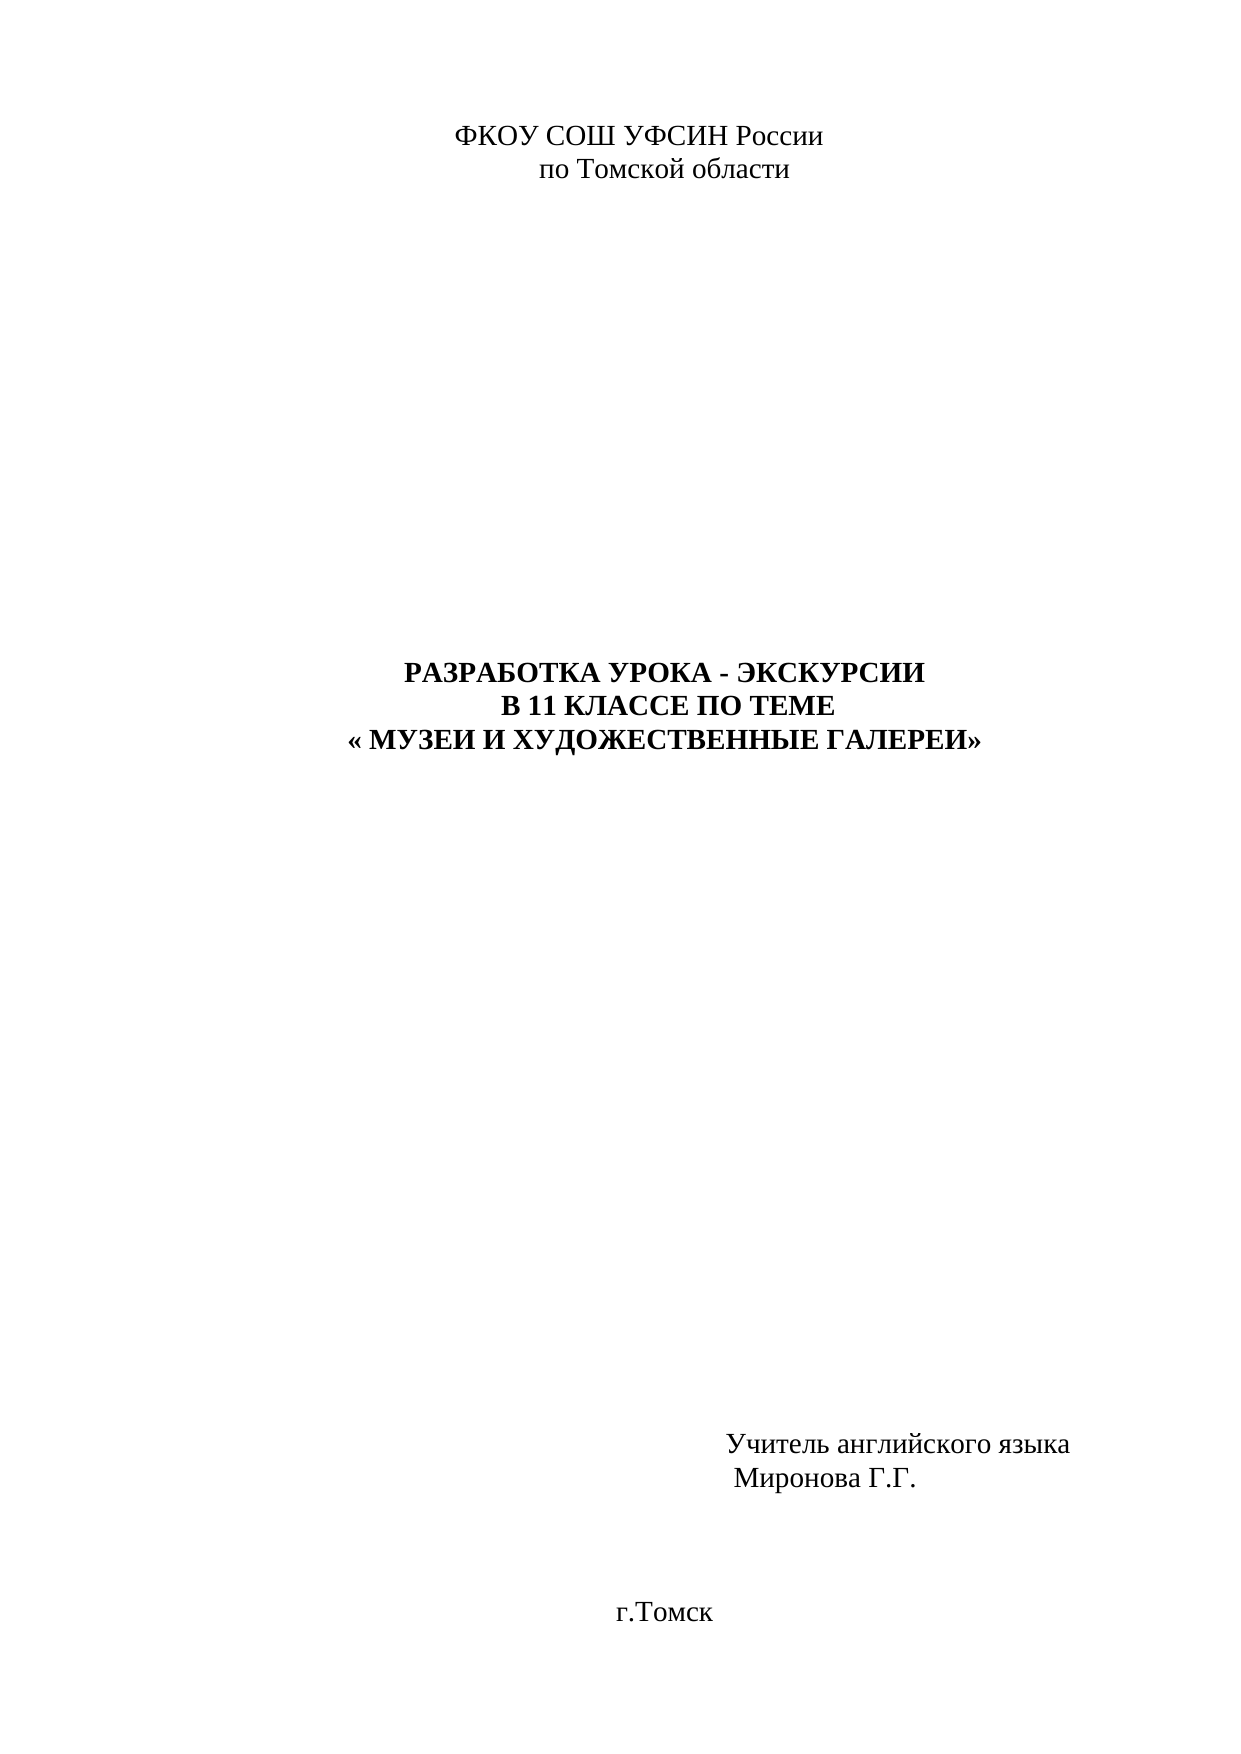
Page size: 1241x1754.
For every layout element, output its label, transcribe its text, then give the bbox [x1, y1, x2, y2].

text по Томской области [177, 152, 1152, 185]
text г.Томск [177, 1594, 1152, 1627]
text Учитель английского языка [177, 1426, 1152, 1460]
text ФКОУ СОШ УФСИН России [177, 118, 1152, 152]
text РАЗРАБОТКА УРОКА - ЭКСКУРСИИ [177, 655, 1152, 688]
text Миронова Г.Г. [177, 1460, 1152, 1493]
text В 11 КЛАССЕ ПО ТЕМЕ [177, 688, 1152, 722]
text « МУЗЕИ И ХУДОЖЕСТВЕННЫE ГАЛЕРЕИ» [177, 722, 1152, 755]
